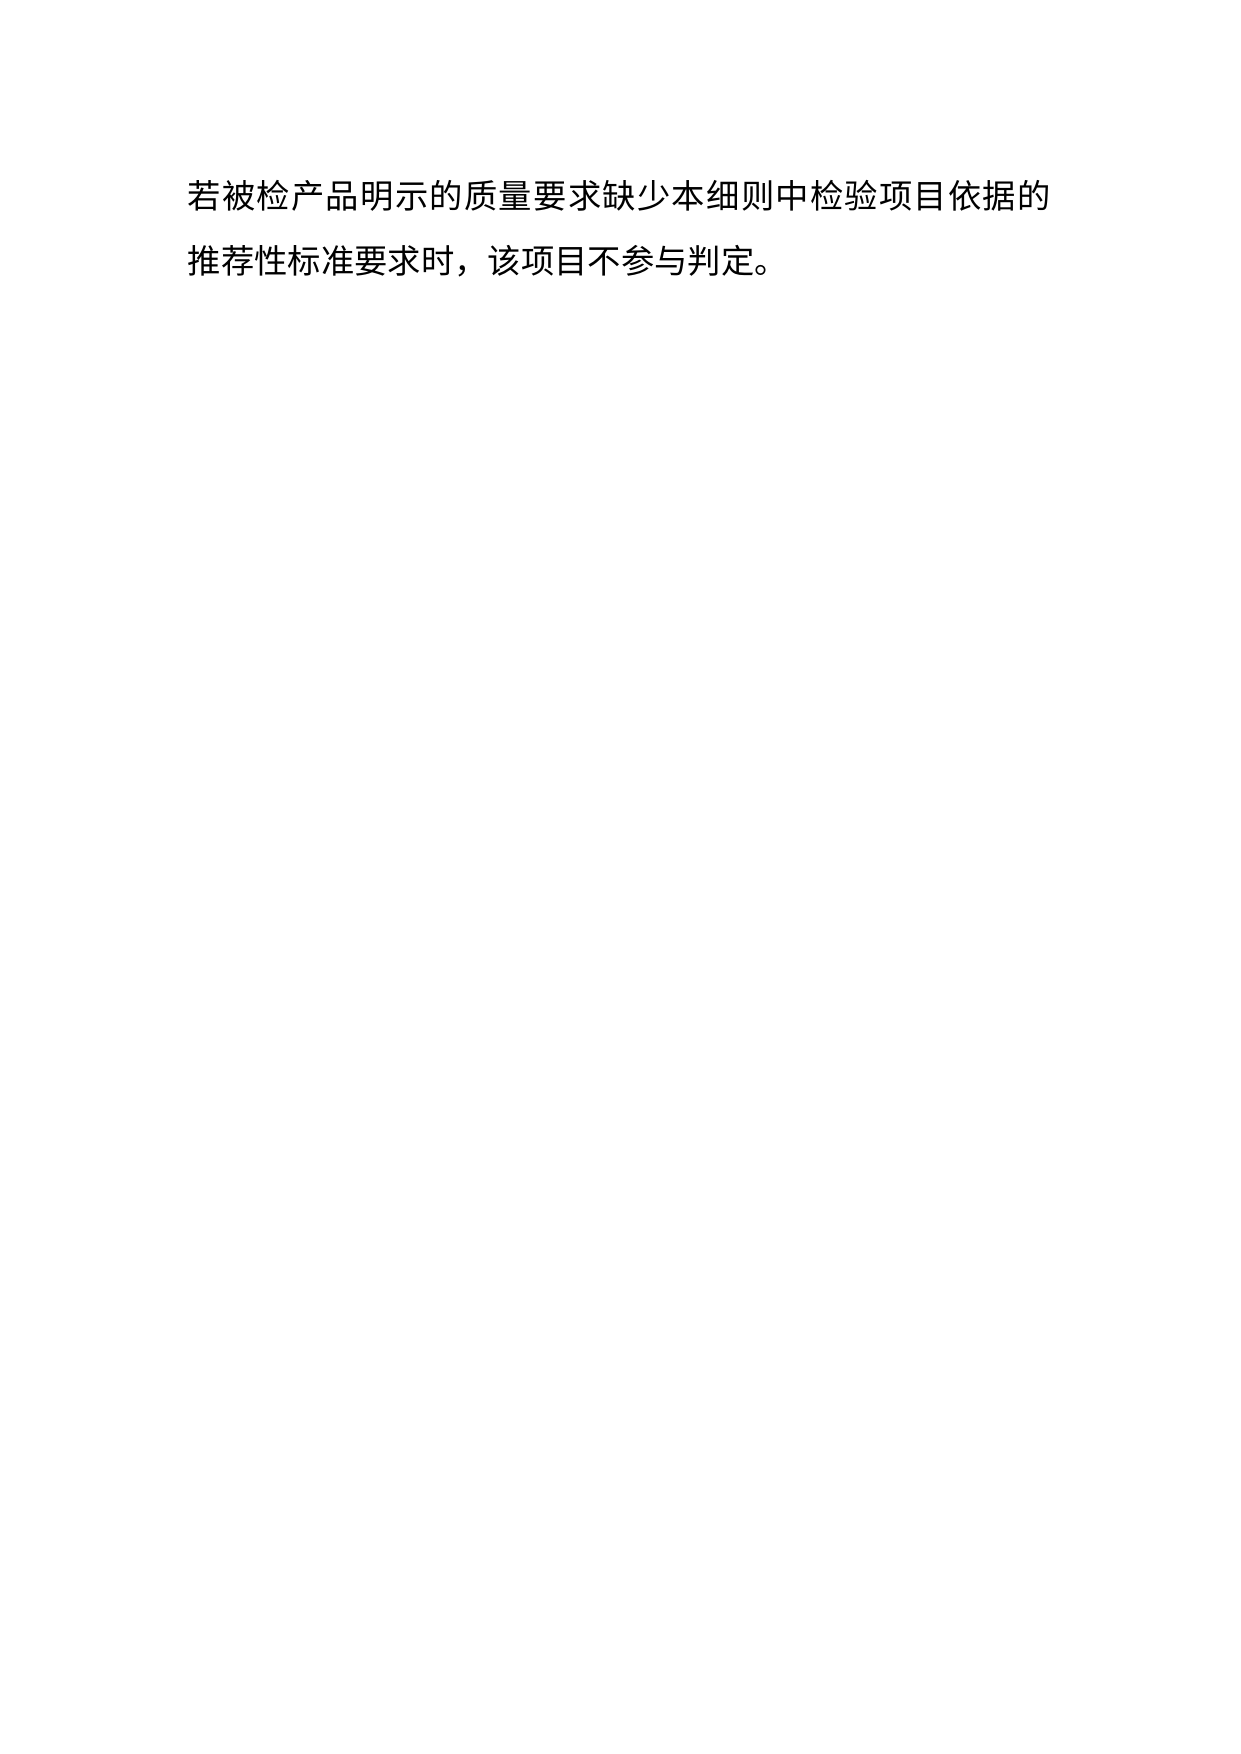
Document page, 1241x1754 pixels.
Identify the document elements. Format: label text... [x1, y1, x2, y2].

text 若被检产品明示的质量要求缺少本细则中检验项目依据的推荐性标准要求时，该项目不参与判定。 [187, 162, 1053, 292]
